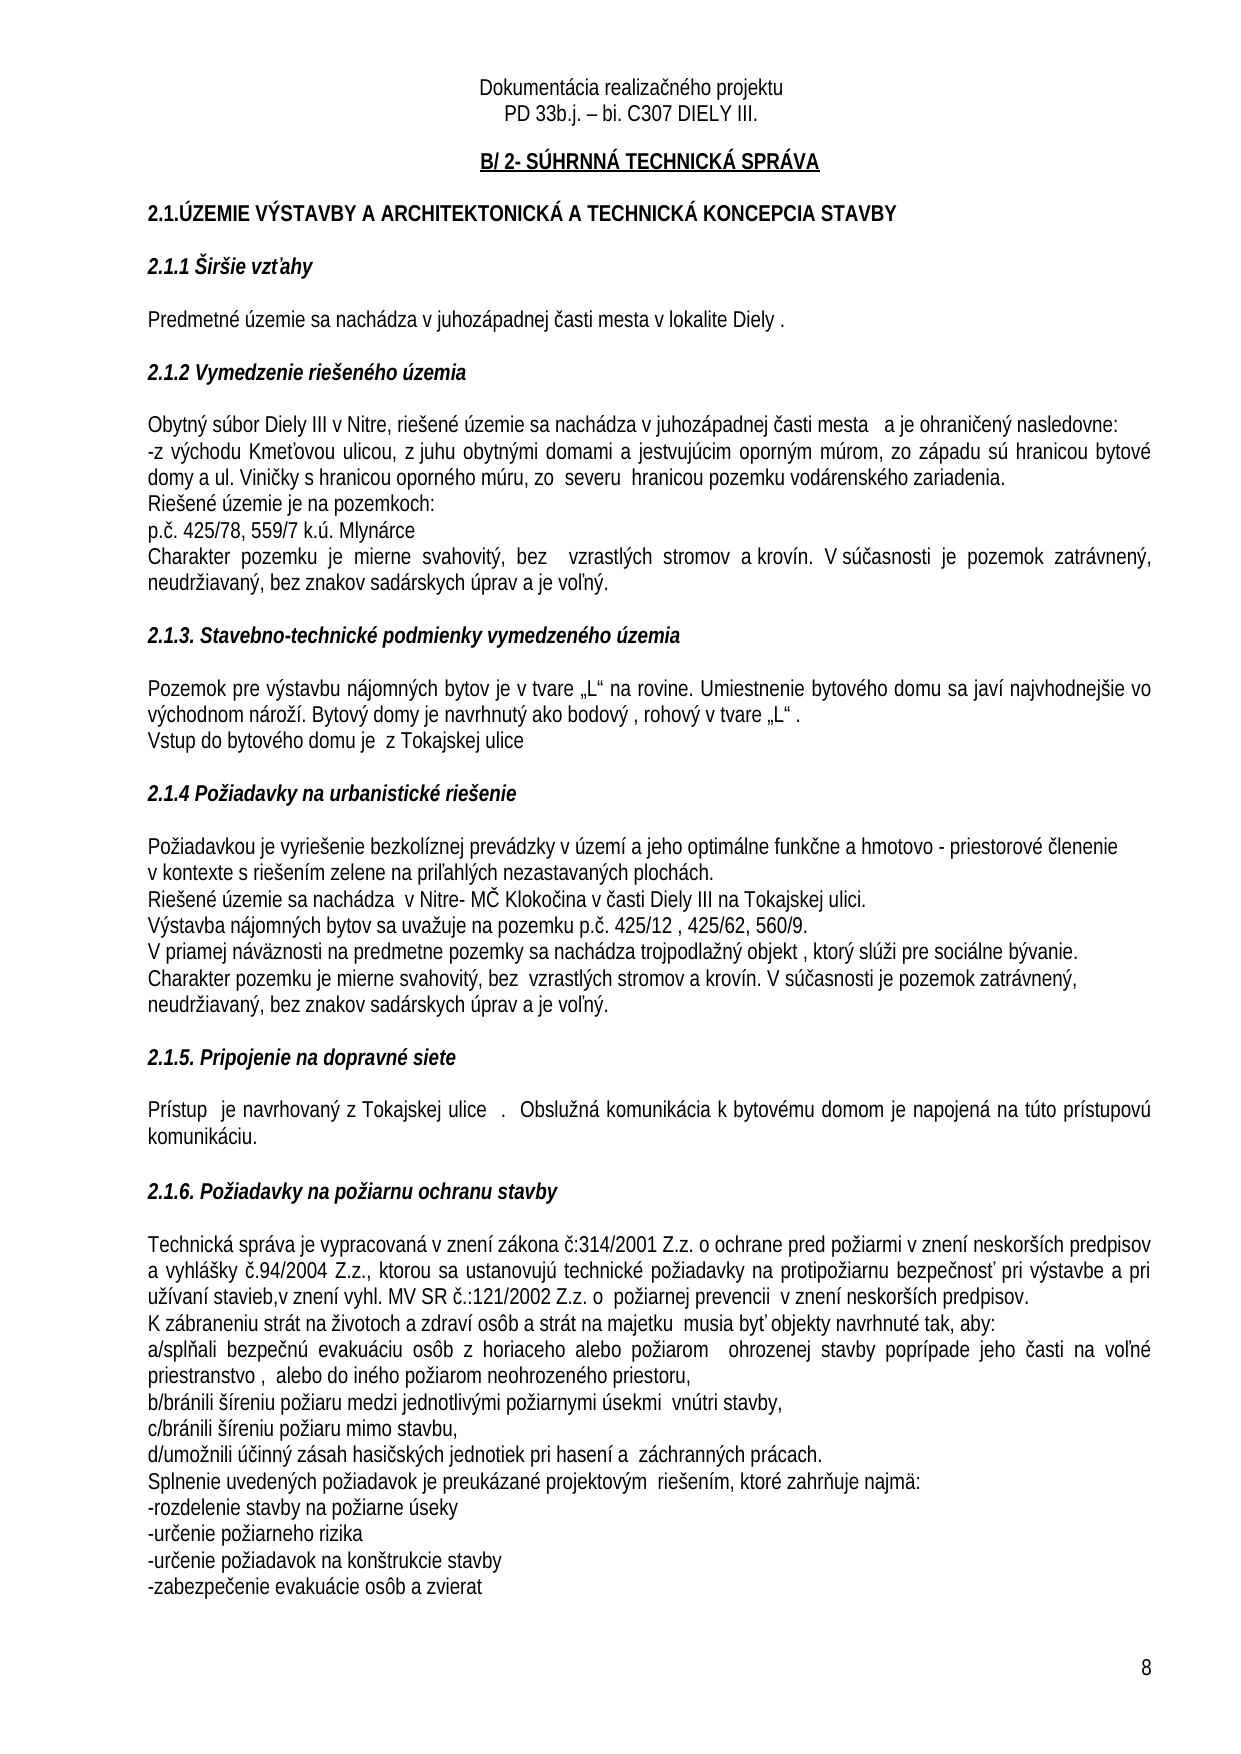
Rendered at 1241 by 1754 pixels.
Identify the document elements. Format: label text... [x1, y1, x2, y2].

text 2.1.5. Pripojenie na dopravné siete [148, 1044, 1152, 1070]
text Požiadavkou je vyriešenie bezkolíznej prevádzky v území a jeho optimálne funkčne a hmotovo - priestorové členenie v kontexte s riešením zelene na priľahlých nezastavaných plochách. [148, 833, 1152, 886]
list p.č. 425/78, 559/7 k.ú. Mlynárce [148, 517, 1152, 543]
text Technická správa je vypracovaná v znení zákona č:314/2001 Z.z. o ochrane pred požiarmi v znení neskorších predpisov a vyhlášky č.94/2004 Z.z., ktorou sa ustanovujú technické požiadavky na protipožiarnu bezpečnosť pri výstavbe a pri užívaní stavieb,v znení vyhl. MV SR č.:121/2002 Z.z. o požiarnej prevencii v znení neskorších predpisov. [148, 1231, 1152, 1309]
text a/splňali bezpečnú evakuáciu osôb z horiaceho alebo požiarom ohrozenej stavby poprípade jeho časti na voľné priestranstvo , alebo do iného požiarom neohrozeného priestoru, [148, 1336, 1152, 1389]
text 2.1.2 Vymedzenie riešeného územia [148, 358, 1152, 385]
list Obytný súbor Diely III v Nitre, riešené územie sa nachádza v juhozápadnej časti mesta a je ohraničený nasledovne: [148, 411, 1152, 438]
text -rozdelenie stavby na požiarne úseky [148, 1494, 1152, 1520]
text K zábraneniu strát na životoch a zdraví osôb a strát na majetku musia byť objekty navrhnuté tak, aby: [148, 1309, 1152, 1336]
text Charakter pozemku je mierne svahovitý, bez vzrastlých stromov a krovín. V súčasnosti je pozemok zatrávnený, neudržiavaný, bez znakov sadárskych úprav a je voľný. [148, 543, 1152, 596]
text Prístup je navrhovaný z Tokajskej ulice . Obslužná komunikácia k bytovému domom je napojená na túto prístupovú komunikáciu. [148, 1096, 1152, 1149]
text 2.1.6. Požiadavky na požiarnu ochranu stavby [148, 1178, 1152, 1204]
list Riešené územie je na pozemkoch: [148, 490, 1152, 517]
text -určenie požiarneho rizika [148, 1520, 1152, 1547]
text b/bránili šíreniu požiaru medzi jednotlivými požiarnymi úsekmi vnútri stavby, [148, 1389, 1152, 1415]
list -z východu Kmeťovou ulicou, z juhu obytnými domami a jestvujúcim oporným múrom, zo západu sú hranicou bytové domy a ul. Viničky s hranicou oporného múru, zo severu hranicou pozemku vodárenského zariadenia. [148, 438, 1152, 490]
text c/bránili šíreniu požiaru mimo stavbu, [148, 1415, 1152, 1441]
text -určenie požiadavok na konštrukcie stavby [148, 1547, 1152, 1573]
text 2.1.ÚZEMIE VÝSTAVBY A ARCHITEKTONICKÁ A TECHNICKÁ KONCEPCIA STAVBY [148, 200, 1152, 227]
text Výstavba nájomných bytov sa uvažuje na pozemku p.č. 425/12 , 425/62, 560/9. [148, 912, 1152, 938]
text Charakter pozemku je mierne svahovitý, bez vzrastlých stromov a krovín. V súčasnosti je pozemok zatrávnený, neudržiavaný, bez znakov sadárskych úprav a je voľný. [148, 965, 1152, 1017]
text Splnenie uvedených požiadavok je preukázané projektovým riešením, ktoré zahrňuje najmä: [148, 1468, 1152, 1494]
text Riešené územie sa nachádza v Nitre- MČ Klokočina v časti Diely III na Tokajskej ulici. [148, 886, 1152, 912]
text Vstup do bytového domu je z Tokajskej ulice [148, 727, 1152, 754]
text V priamej náväznosti na predmetne pozemky sa nachádza trojpodlažný objekt , ktorý slúži pre sociálne bývanie. [148, 938, 1152, 965]
text -zabezpečenie evakuácie osôb a zvierat [148, 1573, 1152, 1599]
text Predmetné územie sa nachádza v juhozápadnej časti mesta v lokalite Diely . [148, 306, 1152, 332]
text 2.1.4 Požiadavky na urbanistické riešenie [148, 780, 1152, 807]
text Pozemok pre výstavbu nájomných bytov je v tvare „L“ na rovine. Umiestnenie bytového domu sa javí najvhodnejšie vo východnom nároží. Bytový domy je navrhnutý ako bodový , rohový v tvare „L“ . [148, 675, 1152, 727]
text 2.1.3. Stavebno-technické podmienky vymedzeného územia [148, 622, 1152, 648]
text B/ 2- SÚHRNNÁ TECHNICKÁ SPRÁVA [148, 148, 1152, 174]
text 2.1.1 Širšie vzťahy [148, 253, 1152, 279]
text d/umožnili účinný zásah hasičských jednotiek pri hasení a záchranných prácach. [148, 1441, 1152, 1468]
